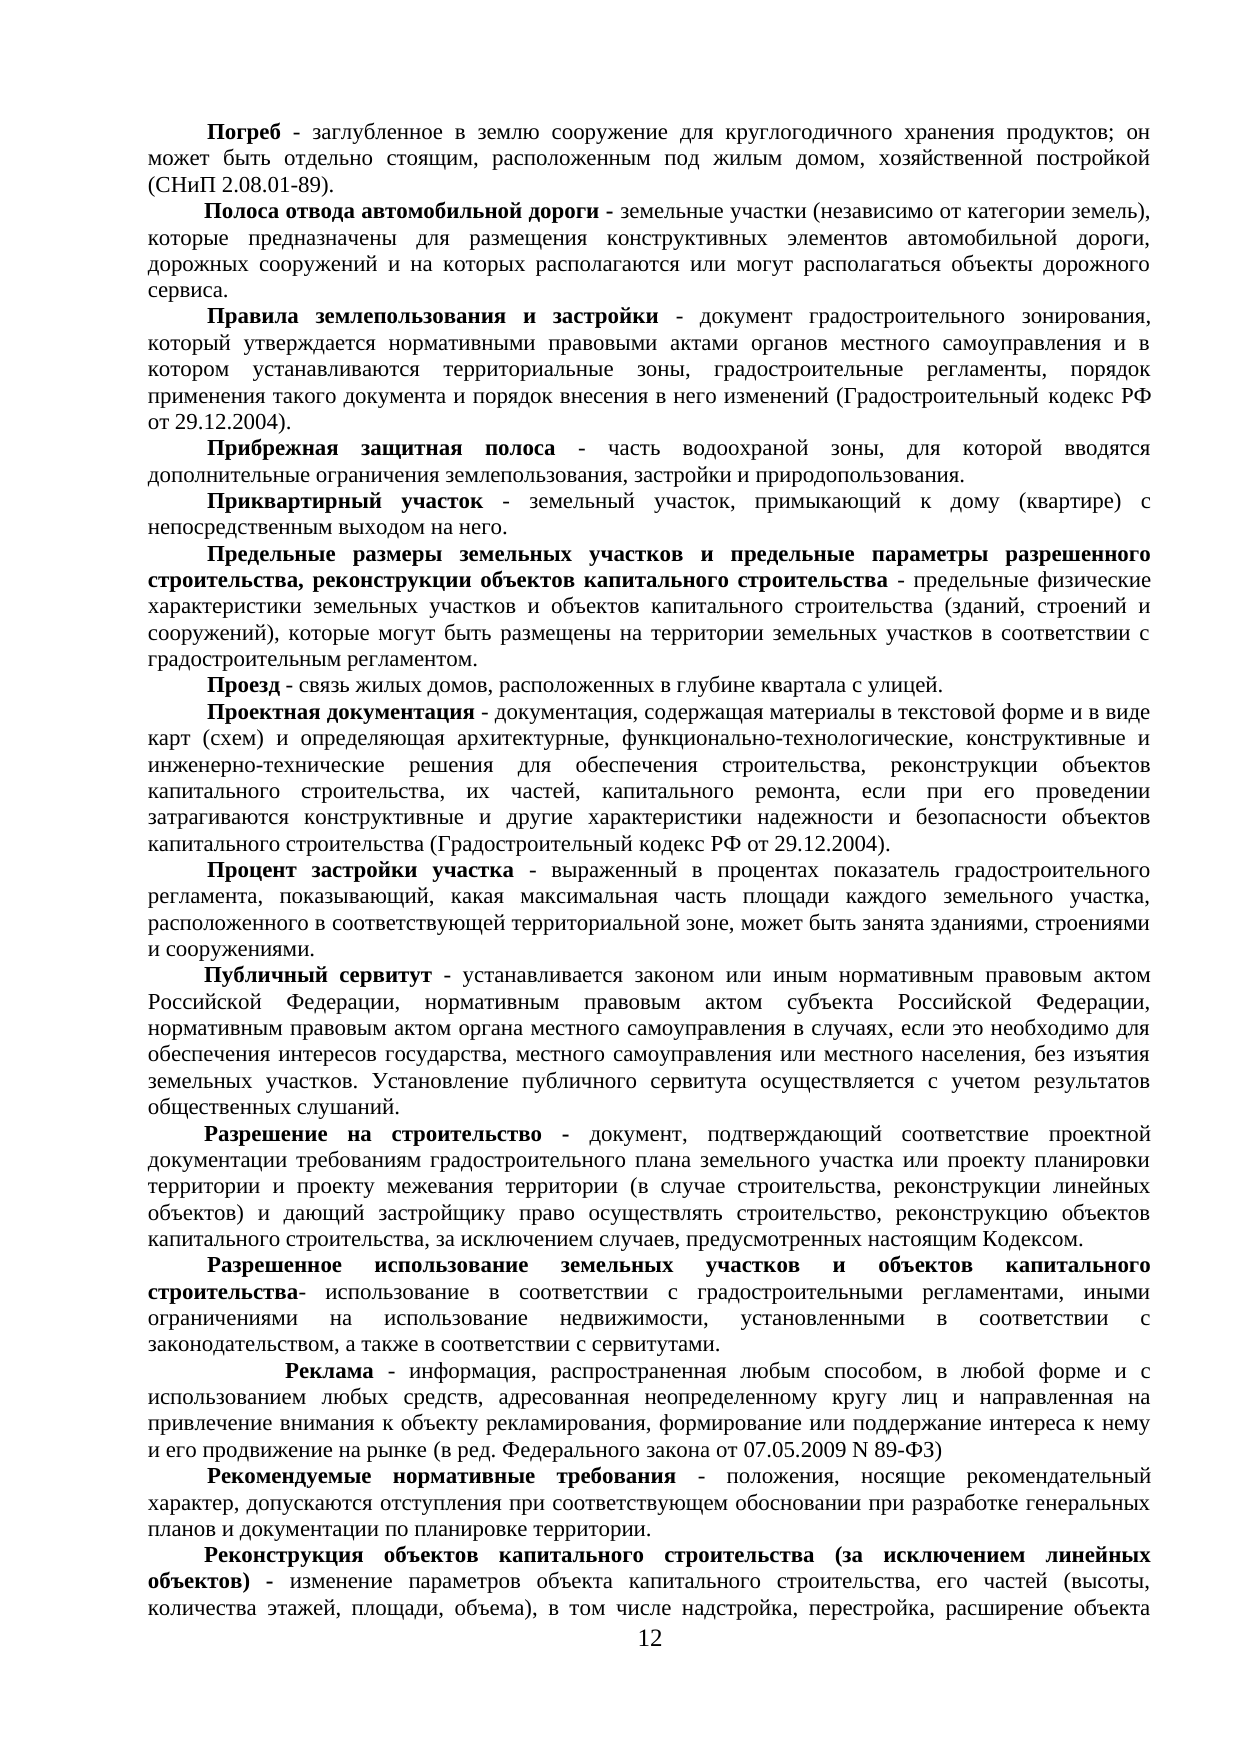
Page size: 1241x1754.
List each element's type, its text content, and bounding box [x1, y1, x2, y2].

text Публичный сервитут - устанавливается законом или иным нормативным правовым актом Российской Федерации, нормативным правовым актом субъекта Российской Федерации, нормативным правовым актом органа местного самоуправления в случаях, если это необходимо для обеспечения интересов государства, местного самоуправления или местного населения, без изъятия земельных участков. Установление публичного сервитута осуществляется с учетом результатов общественных слушаний. [148, 961, 1152, 1119]
text Реклама - информация, распространенная любым способом, в любой форме и с использованием любых средств, адресованная неопределенному кругу лиц и направленная на привлечение внимания к объекту рекламирования, формирование или поддержание интереса к нему и его продвижение на рынке (в ред. Федерального закона от 07.05.2009 N 89-ФЗ) [148, 1357, 1152, 1462]
text Приквартирный участок - земельный участок, примыкающий к дому (квартире) с непосредственным выходом на него. [148, 487, 1152, 540]
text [148, 1541, 1152, 1620]
text Проезд - связь жилых домов, расположенных в глубине квартала с улицей. [148, 672, 1152, 698]
text Процент застройки участка - выраженный в процентах показатель градостроительного регламента, показывающий, какая максимальная часть площади каждого земельного участка, расположенного в соответствующей территориальной зоне, может быть занята зданиями, строениями и сооружениями. [148, 856, 1152, 961]
text Полоса отвода автомобильной дороги - земельные участки (независимо от категории земель), которые предназначены для размещения конструктивных элементов автомобильной дороги, дорожных сооружений и на которых располагаются или могут располагаться объекты дорожного сервиса. [148, 197, 1152, 303]
text Рекомендуемые нормативные требования - положения, носящие рекомендательный характер, допускаются отступления при соответствующем обосновании при разработке генеральных планов и документации по планировке территории. [148, 1462, 1152, 1541]
text Погреб - заглубленное в землю сооружение для круглогодичного хранения продуктов; он может быть отдельно стоящим, расположенным под жилым домом, хозяйственной постройкой (СНиП 2.08.01-89). [148, 118, 1152, 197]
text Прибрежная защитная полоса - часть водоохраной зоны, для которой вводятся дополнительные ограничения землепользования, застройки и природопользования. [148, 434, 1152, 487]
text Правила землепользования и застройки - документ градостроительного зонирования, который утверждается нормативными правовыми актами органов местного самоуправления и в котором устанавливаются территориальные зоны, градостроительные регламенты, порядок применения такого документа и порядок внесения в него изменений (Градостроительный кодекс РФ от 29.12.2004). [148, 303, 1152, 434]
text Разрешенное использование земельных участков и объектов капитального строительства- использование в соответствии с градостроительными регламентами, иными ограничениями на использование недвижимости, установленными в соответствии с законодательством, а также в соответствии с сервитутами. [148, 1251, 1152, 1357]
text Разрешение на строительство - документ, подтверждающий соответствие проектной документации требованиям градостроительного плана земельного участка или проекту планировки территории и проекту межевания территории (в случае строительства, реконструкции линейных объектов) и дающий застройщику право осуществлять строительство, реконструкцию объектов капитального строительства, за исключением случаев, предусмотренных настоящим Кодексом. [148, 1119, 1152, 1251]
text Предельные размеры земельных участков и предельные параметры разрешенного строительства, реконструкции объектов капитального строительства - предельные физические характеристики земельных участков и объектов капитального строительства (зданий, строений и сооружений), которые могут быть размещены на территории земельных участков в соответствии с градостроительным регламентом. [148, 540, 1152, 672]
text Проектная документация - документация, содержащая материалы в текстовой форме и в виде карт (схем) и определяющая архитектурные, функционально-технологические, конструктивные и инженерно-технические решения для обеспечения строительства, реконструкции объектов капитального строительства, их частей, капитального ремонта, если при его проведении затрагиваются конструктивные и другие характеристики надежности и безопасности объектов капитального строительства (Градостроительный кодекс РФ от 29.12.2004). [148, 698, 1152, 856]
